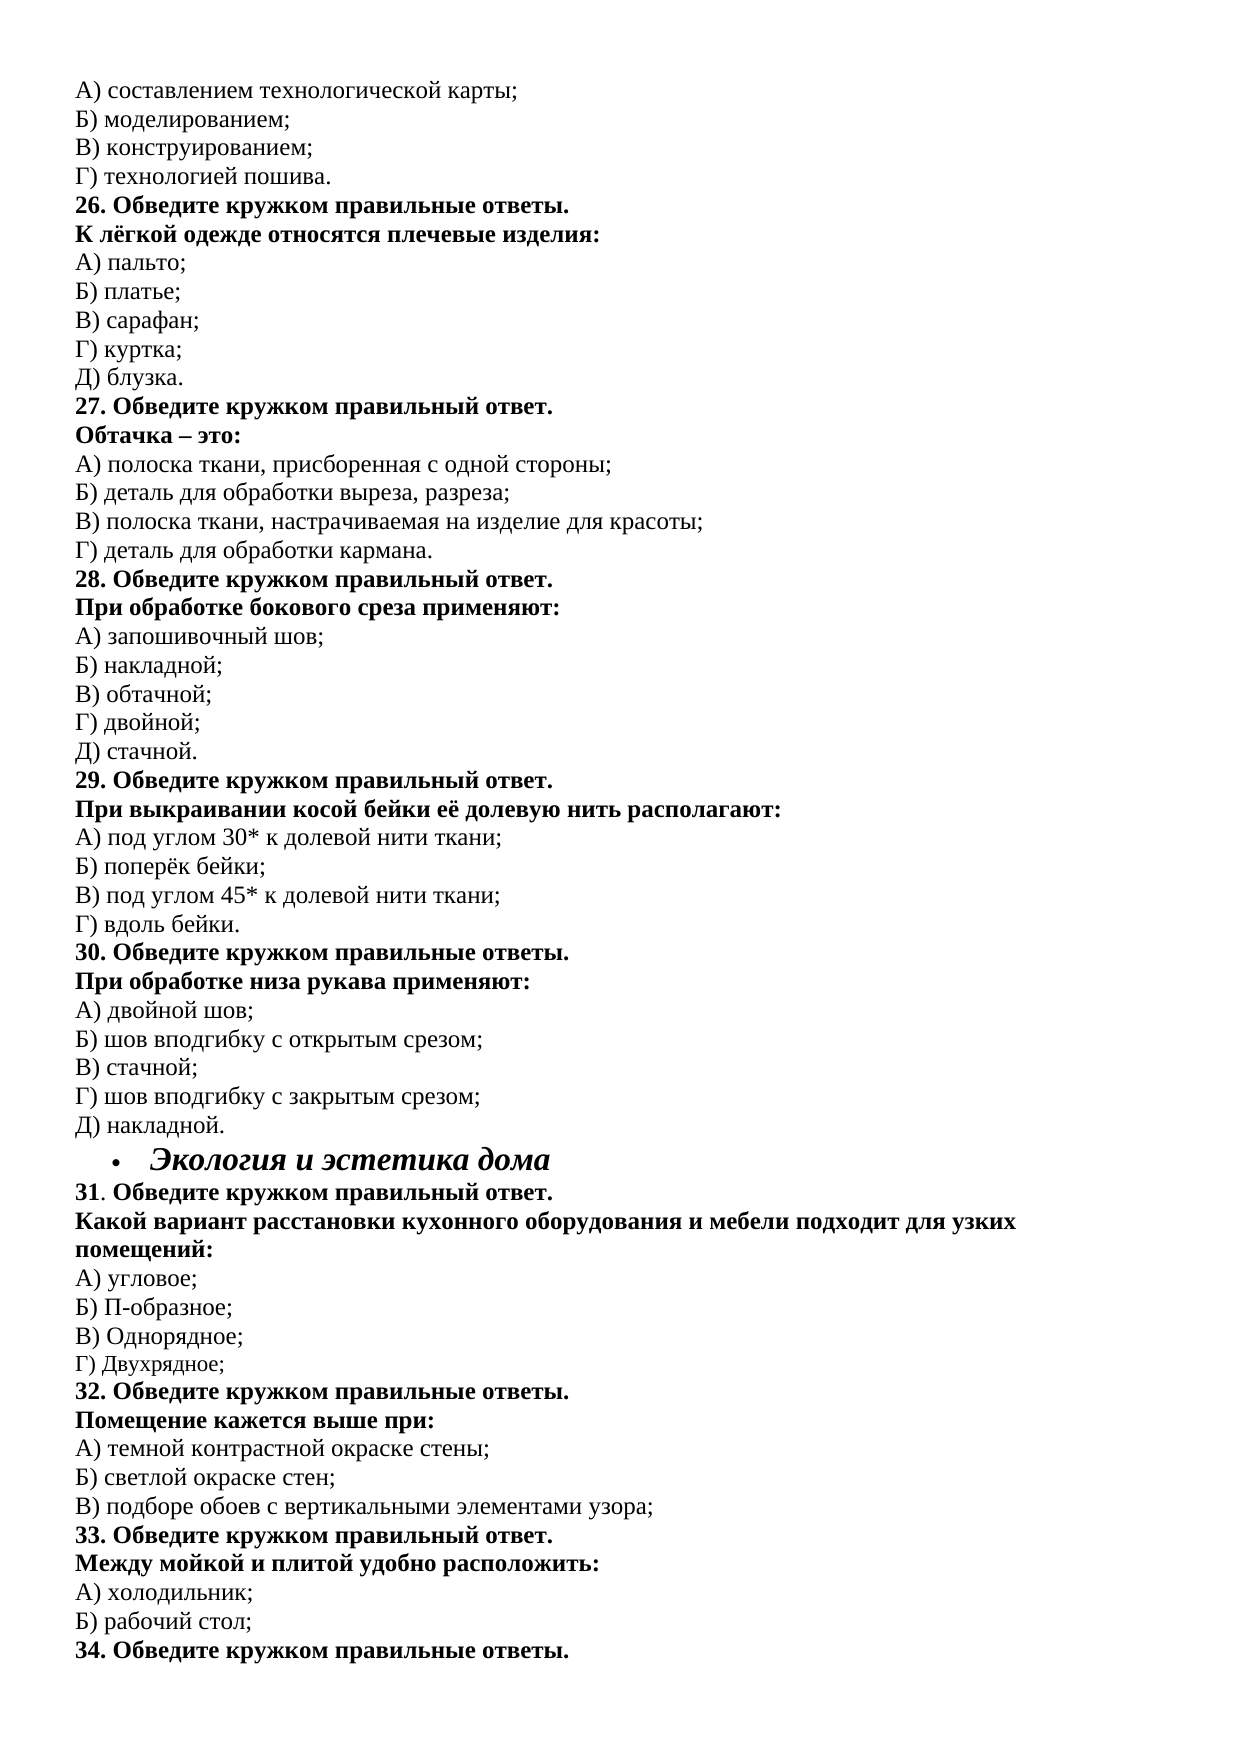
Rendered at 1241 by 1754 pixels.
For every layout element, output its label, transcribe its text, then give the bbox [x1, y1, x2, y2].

text Г) куртка; [75, 334, 1165, 362]
text Какой вариант расстановки кухонного оборудования и мебели подходит для узких помещений: [75, 1206, 1165, 1263]
text А) составлением технологической карты; [75, 75, 1165, 104]
text 27. Обведите кружком правильный ответ. [75, 391, 1165, 420]
text 31. Обведите кружком правильный ответ. [75, 1177, 1165, 1206]
text Г) вдоль бейки. [75, 909, 1165, 937]
text К лёгкой одежде относятся плечевые изделия: [75, 219, 1165, 247]
text Б) П-образное; [75, 1292, 1165, 1321]
text В) обтачной; [75, 679, 1165, 707]
text Б) рабочий стол; [75, 1606, 1165, 1635]
text Г) технологией пошива. [75, 161, 1165, 190]
text Д) стачной. [75, 736, 1165, 765]
text Г) деталь для обработки кармана. [75, 535, 1165, 564]
text В) под углом 45* к долевой нити ткани; [75, 880, 1165, 909]
text 30. Обведите кружком правильные ответы. [75, 937, 1165, 966]
text А) пальто; [75, 247, 1165, 276]
text Б) поперёк бейки; [75, 851, 1165, 880]
text 26. Обведите кружком правильные ответы. [75, 190, 1165, 219]
text А) полоска ткани, присборенная с одной стороны; [75, 449, 1165, 477]
text Г) Двухрядное; [75, 1349, 1165, 1376]
list Экология и эстетика дома [112, 1139, 1165, 1177]
text А) под углом 30* к долевой нити ткани; [75, 822, 1165, 851]
text Между мойкой и плитой удобно расположить: [75, 1548, 1165, 1577]
text Б) шов вподгибку с открытым срезом; [75, 1024, 1165, 1052]
text 34. Обведите кружком правильные ответы. [75, 1635, 1165, 1663]
text В) полоска ткани, настрачиваемая на изделие для красоты; [75, 506, 1165, 535]
text А) угловое; [75, 1263, 1165, 1292]
text В) подборе обоев с вертикальными элементами узора; [75, 1491, 1165, 1520]
text А) запошивочный шов; [75, 621, 1165, 650]
text В) стачной; [75, 1052, 1165, 1081]
text В) сарафан; [75, 305, 1165, 334]
text Б) деталь для обработки выреза, разреза; [75, 477, 1165, 506]
text Д) накладной. [75, 1110, 1165, 1139]
text В) Однорядное; [75, 1321, 1165, 1349]
text Г) двойной; [75, 707, 1165, 736]
text Обтачка – это: [75, 420, 1165, 449]
text 28. Обведите кружком правильный ответ. [75, 564, 1165, 592]
text 32. Обведите кружком правильные ответы. [75, 1376, 1165, 1405]
text А) темной контрастной окраске стены; [75, 1433, 1165, 1462]
text При обработке низа рукава применяют: [75, 966, 1165, 995]
text Б) моделированием; [75, 104, 1165, 132]
text А) двойной шов; [75, 995, 1165, 1024]
text Б) платье; [75, 276, 1165, 305]
text А) холодильник; [75, 1577, 1165, 1606]
text Б) светлой окраске стен; [75, 1462, 1165, 1491]
text В) конструированием; [75, 132, 1165, 161]
text При обработке бокового среза применяют: [75, 592, 1165, 621]
text Помещение кажется выше при: [75, 1405, 1165, 1433]
text Д) блузка. [75, 362, 1165, 391]
text 33. Обведите кружком правильный ответ. [75, 1520, 1165, 1548]
text Б) накладной; [75, 650, 1165, 679]
text Г) шов вподгибку с закрытым срезом; [75, 1081, 1165, 1110]
text При выкраивании косой бейки её долевую нить располагают: [75, 794, 1165, 822]
text 29. Обведите кружком правильный ответ. [75, 765, 1165, 794]
